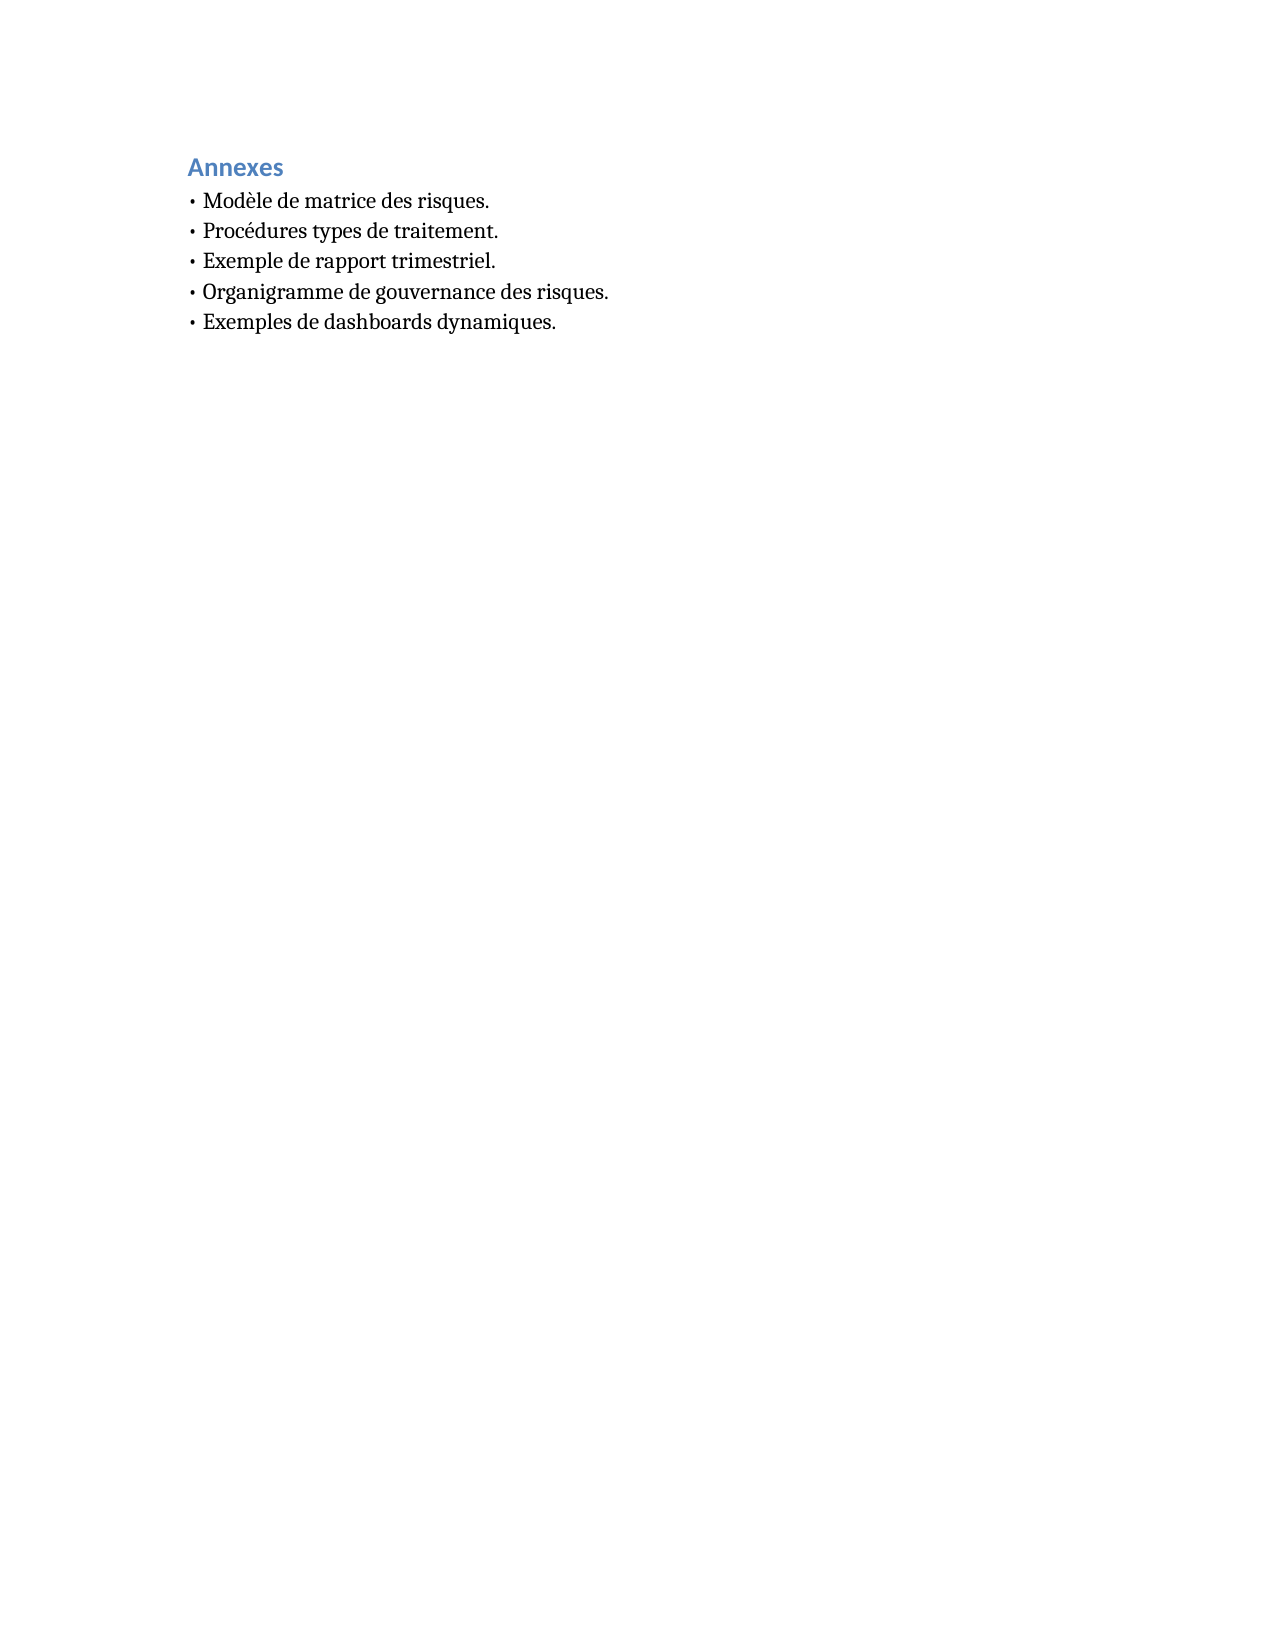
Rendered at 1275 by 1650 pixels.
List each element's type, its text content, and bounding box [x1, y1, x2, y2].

subtitle Annexes [187, 150, 1087, 183]
text • Modèle de matrice des risques. • Procédures types de traitement. • Exemple de rapport trimestriel. • Organigramme de gouvernance des risques. • Exemples de dashboards dynamiques. [187, 188, 1087, 335]
